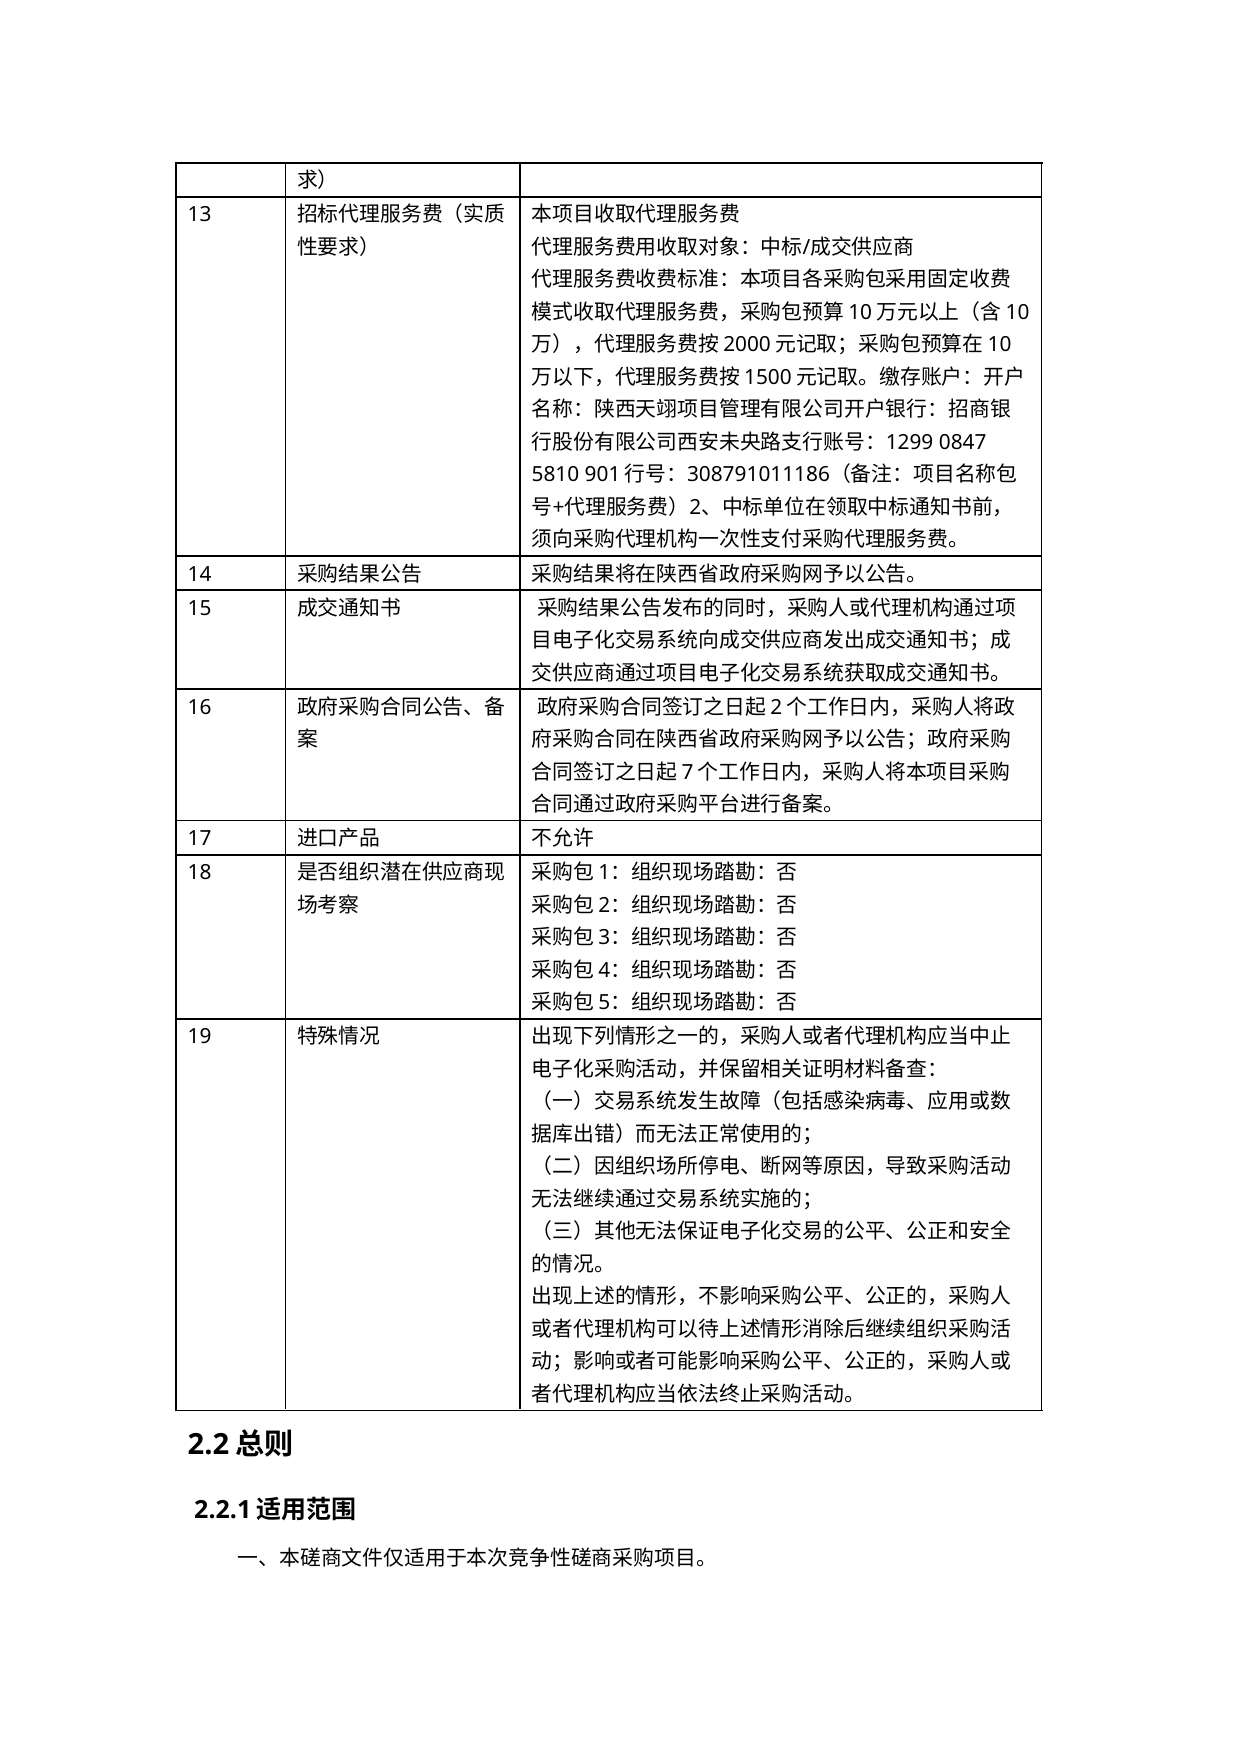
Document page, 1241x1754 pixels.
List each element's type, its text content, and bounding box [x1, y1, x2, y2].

text 2.2.1适用范围 [187, 1476, 1053, 1541]
table_cell 不允许 [521, 821, 1041, 854]
table_cell 成交通知书 [286, 591, 519, 688]
table_cell 进口产品 [286, 821, 519, 854]
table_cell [521, 164, 1041, 196]
table_cell 13 [177, 198, 285, 555]
table_cell 出现下列情形之一的，采购人或者代理机构应当中止电子化采购活动，并保留相关证明材料备查： （一）交易系统发生故障（包括感染病毒、应用或数据库出错）而无法正常使用的； （二）因组织场所停电、断网等原因，导致采购活动无法继续通过交易系统实施的； （三）其他无法保证电子化交易的公平、公正和安全的情况。 出现上述的情形，不影响采购公平、公正的，采购人或者代理机构可以待上述情形消除后继续组织采购活动；影响或者可能影响采购公平、公正的，采购人或者代理机构应当依法终止采购活动。 [521, 1020, 1041, 1409]
table_cell 12 [177, 164, 285, 196]
table_cell 特殊情况 [286, 1020, 519, 1409]
table_cell 政府采购合同签订之日起2个工作日内，采购人将政府采购合同在陕西省政府采购网予以公告；政府采购合同签订之日起7个工作日内，采购人将本项目采购合同通过政府采购平台进行备案。 [521, 690, 1041, 820]
table_cell 14 [177, 557, 285, 589]
table_cell 政府采购合同公告、备案 [286, 690, 519, 820]
table_cell 19 [177, 1020, 285, 1409]
table_cell 18 [177, 856, 285, 1018]
table_cell 招标代理服务费（实质性要求） [286, 198, 519, 555]
table_cell 采购结果将在陕西省政府采购网予以公告。 [521, 557, 1041, 589]
table_cell 响应有效期（实质性要求） [286, 164, 519, 196]
table_cell 采购包1：组织现场踏勘：否 采购包2：组织现场踏勘：否 采购包3：组织现场踏勘：否 采购包4：组织现场踏勘：否 采购包5：组织现场踏勘：否 [521, 856, 1041, 1018]
table_cell 15 [177, 591, 285, 688]
table_cell 是否组织潜在供应商现场考察 [286, 856, 519, 1018]
table_cell 17 [177, 821, 285, 854]
table_cell 采购结果公告 [286, 557, 519, 589]
table_cell 16 [177, 690, 285, 820]
text 2.2总则 [187, 1411, 1053, 1476]
table_cell 采购结果公告发布的同时，采购人或代理机构通过项目电子化交易系统向成交供应商发出成交通知书；成交供应商通过项目电子化交易系统获取成交通知书。 [521, 591, 1041, 688]
table_cell 本项目收取代理服务费 代理服务费用收取对象：中标/成交供应商 代理服务费收费标准：本项目各采购包采用固定收费模式收取代理服务费，采购包预算10万元以上（含10万），代理服务费按2000元记取；采购包预算在10万以下，代理服务费按1500元记取。缴存账户：开户名称：陕西天翊项目管理有限公司开户银行：招商银行股份有限公司西安未央路支行账号：1299 0847 5810 901行号：308791011186（备注：项目名称包号+代理服务费）2、中标单位在领取中标通知书前，须向采购代理机构一次性支付采购代理服务费。 [521, 198, 1041, 555]
text 一、本磋商文件仅适用于本次竞争性磋商采购项目。 [187, 1541, 1053, 1573]
